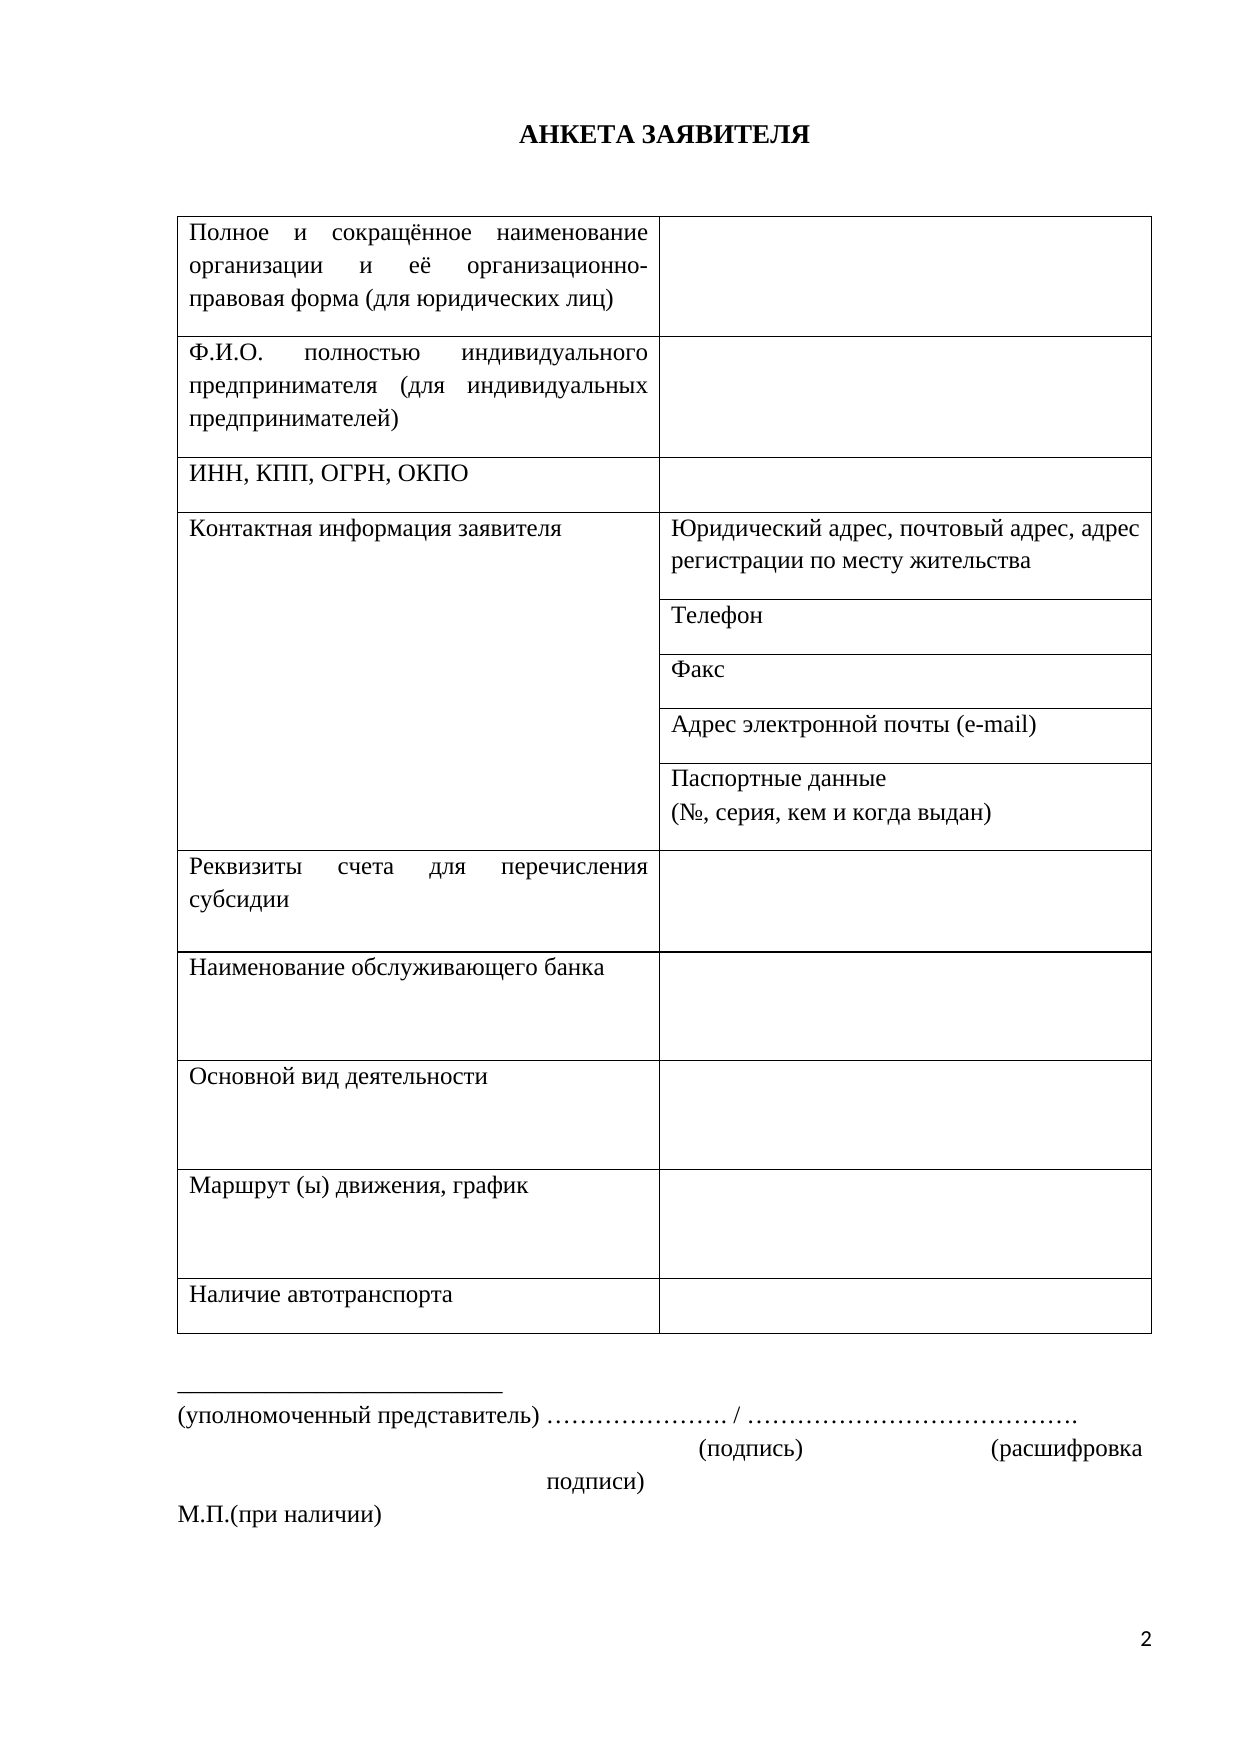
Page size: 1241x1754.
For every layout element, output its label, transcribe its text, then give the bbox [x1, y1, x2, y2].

table_cell [660, 1170, 1151, 1278]
table_cell Контактная информация заявителя [178, 513, 659, 850]
table_cell [660, 851, 1151, 951]
table_cell [660, 1061, 1151, 1169]
table_cell Наличие автотранспорта [178, 1279, 659, 1333]
table_cell Адрес электронной почты (e-mail) [660, 709, 1151, 762]
table_cell Факс [660, 655, 1151, 708]
table_cell [660, 953, 1151, 1060]
table_cell Реквизиты счета для перечисления субсидии [178, 851, 659, 951]
table_cell Юридический адрес, почтовый адрес, адрес регистрации по месту жительства [660, 513, 1151, 599]
text __________________________ [177, 1367, 1152, 1395]
text АНКЕТА ЗАЯВИТЕЛЯ [177, 118, 1152, 149]
text М.П.(при наличии) [177, 1499, 1152, 1527]
table_cell Паспортные данные (№, серия, кем и когда выдан) [660, 764, 1151, 850]
table_cell Маршрут (ы) движения, график [178, 1170, 659, 1278]
text (уполномоченный представитель) …………………. / …………………………………. [177, 1400, 1152, 1428]
table_header [660, 217, 1151, 336]
table_cell [660, 1279, 1151, 1333]
text (подпись) (расшифровка подписи) [177, 1433, 1152, 1494]
table_cell ИНН, КПП, ОГРН, ОКПО [178, 458, 659, 512]
table_cell Ф.И.О. полностью индивидуального предпринимателя (для индивидуальных предпринимателей) [178, 337, 659, 457]
table_cell Наименование обслуживающего банка [178, 953, 659, 1060]
table_cell [660, 337, 1151, 457]
table_header Полное и сокращённое наименование организации и её организационно- правовая форма (для юридических лиц) [178, 217, 659, 336]
table_cell Основной вид деятельности [178, 1061, 659, 1169]
table_cell Телефон [660, 600, 1151, 653]
table_cell [660, 458, 1151, 512]
